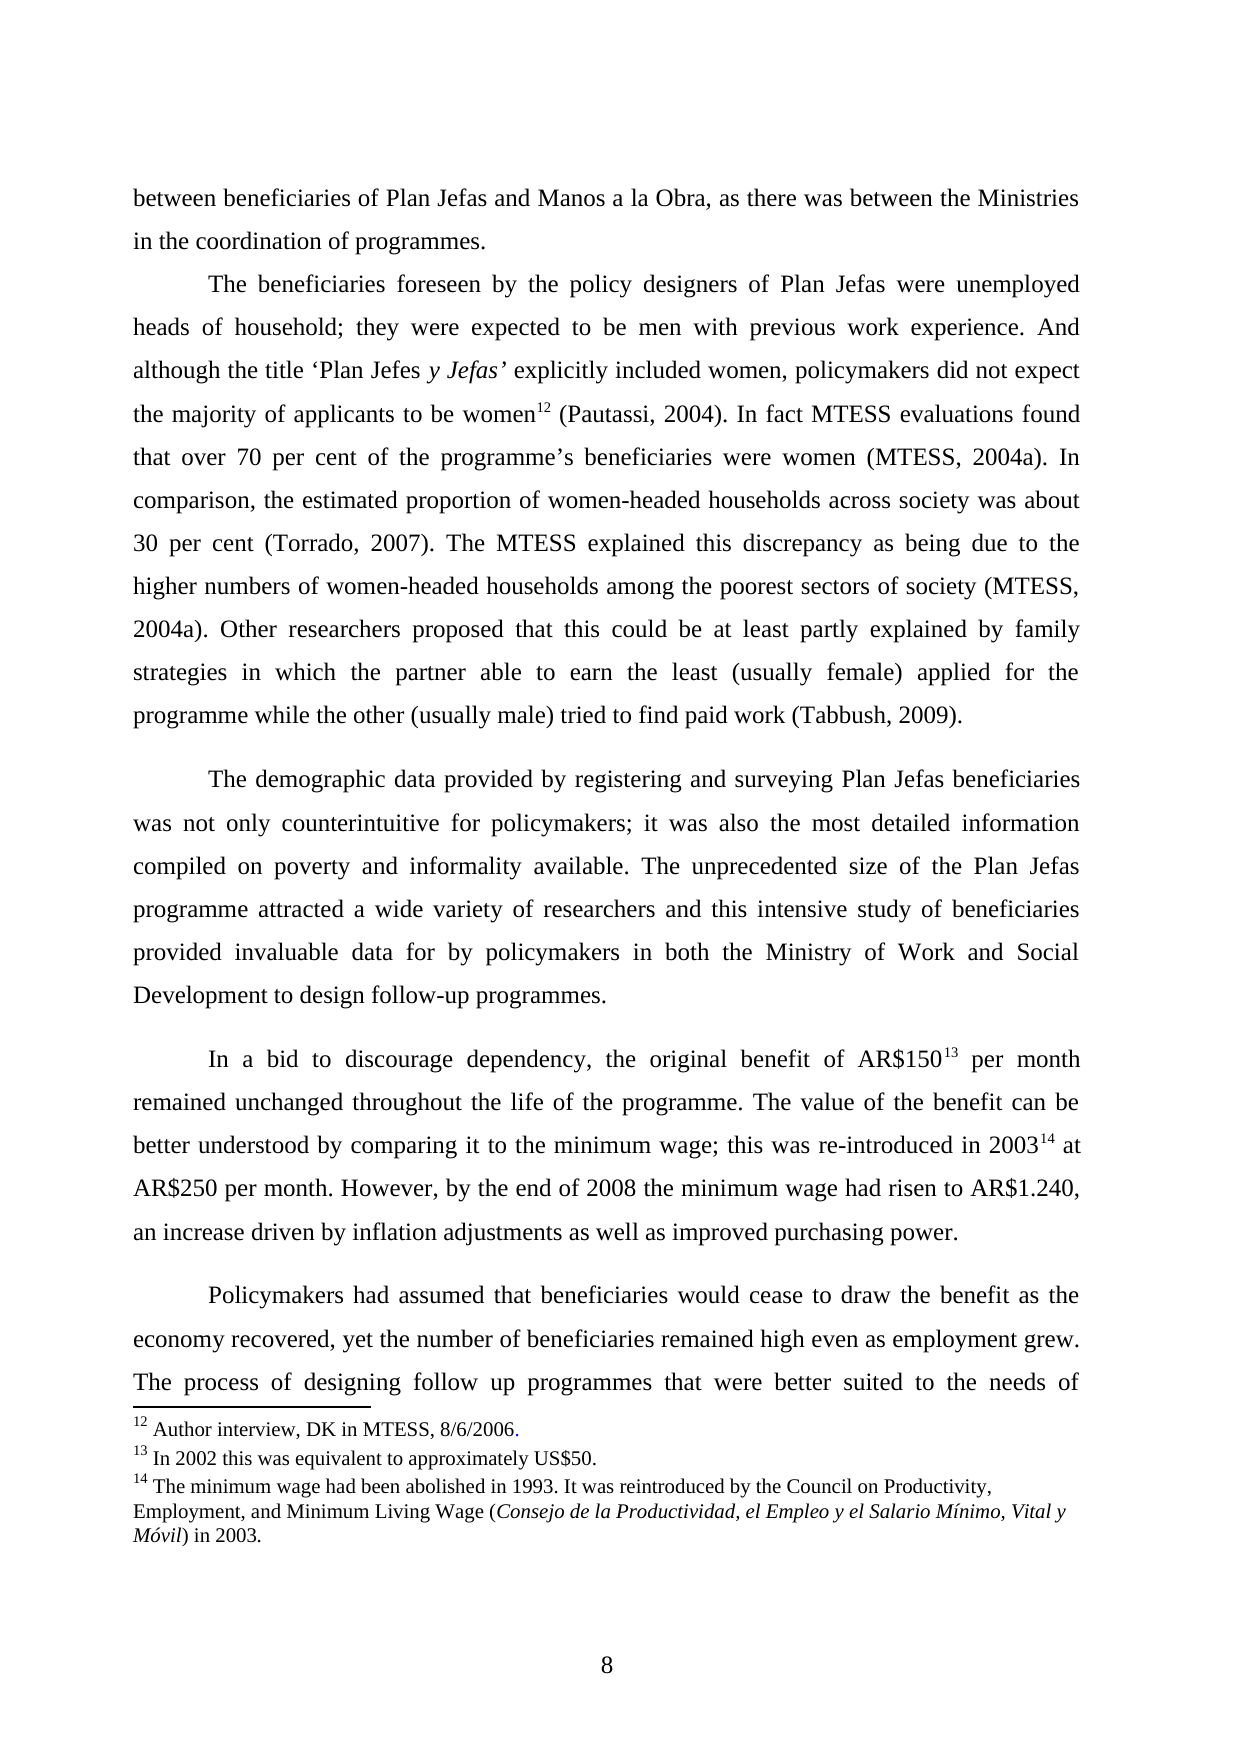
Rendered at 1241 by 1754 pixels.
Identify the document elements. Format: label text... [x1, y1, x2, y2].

text The beneficiaries foreseen by the policy designers of Plan Jefas were unemployed heads of household; they were expected to be men with previous work experience. And although the title ‘Plan Jefes y Jefas’ explicitly included women, policymakers did not expect the majority of applicants to be women (Pautassi, 2004). In fact MTESS evaluations found that over 70 per cent of the programme’s beneficiaries were women (MTESS, 2004a). In comparison, the estimated proportion of women-headed households across society was about 30 per cent (Torrado, 2007). The MTESS explained this discrepancy as being due to the higher numbers of women-headed households among the poorest sectors of society (MTESS, 2004a). Other researchers proposed that this could be at least partly explained by family strategies in which the partner able to earn the least (usually female) applied for the programme while the other (usually male) tried to find paid work (Tabbush, 2009). [133, 269, 1081, 729]
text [133, 183, 1081, 255]
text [133, 1281, 1081, 1396]
text The demographic data provided by registering and surveying Plan Jefas beneficiaries was not only counterintuitive for policymakers; it was also the most detailed information compiled on poverty and informality available. The unprecedented size of the Plan Jefas programme attracted a wide variety of researchers and this intensive study of beneficiaries provided invaluable data for by policymakers in both the Ministry of Work and Social Development to design follow-up programmes. [133, 764, 1081, 1009]
text In a bid to discourage dependency, the original benefit of AR$150 per month remained unchanged throughout the life of the programme. The value of the benefit can be better understood by comparing it to the minimum wage; this was re-introduced in 2003 at AR$250 per month. However, by the end of 2008 the minimum wage had risen to AR$1.240, an increase driven by inflation adjustments as well as improved purchasing power. [133, 1044, 1081, 1245]
